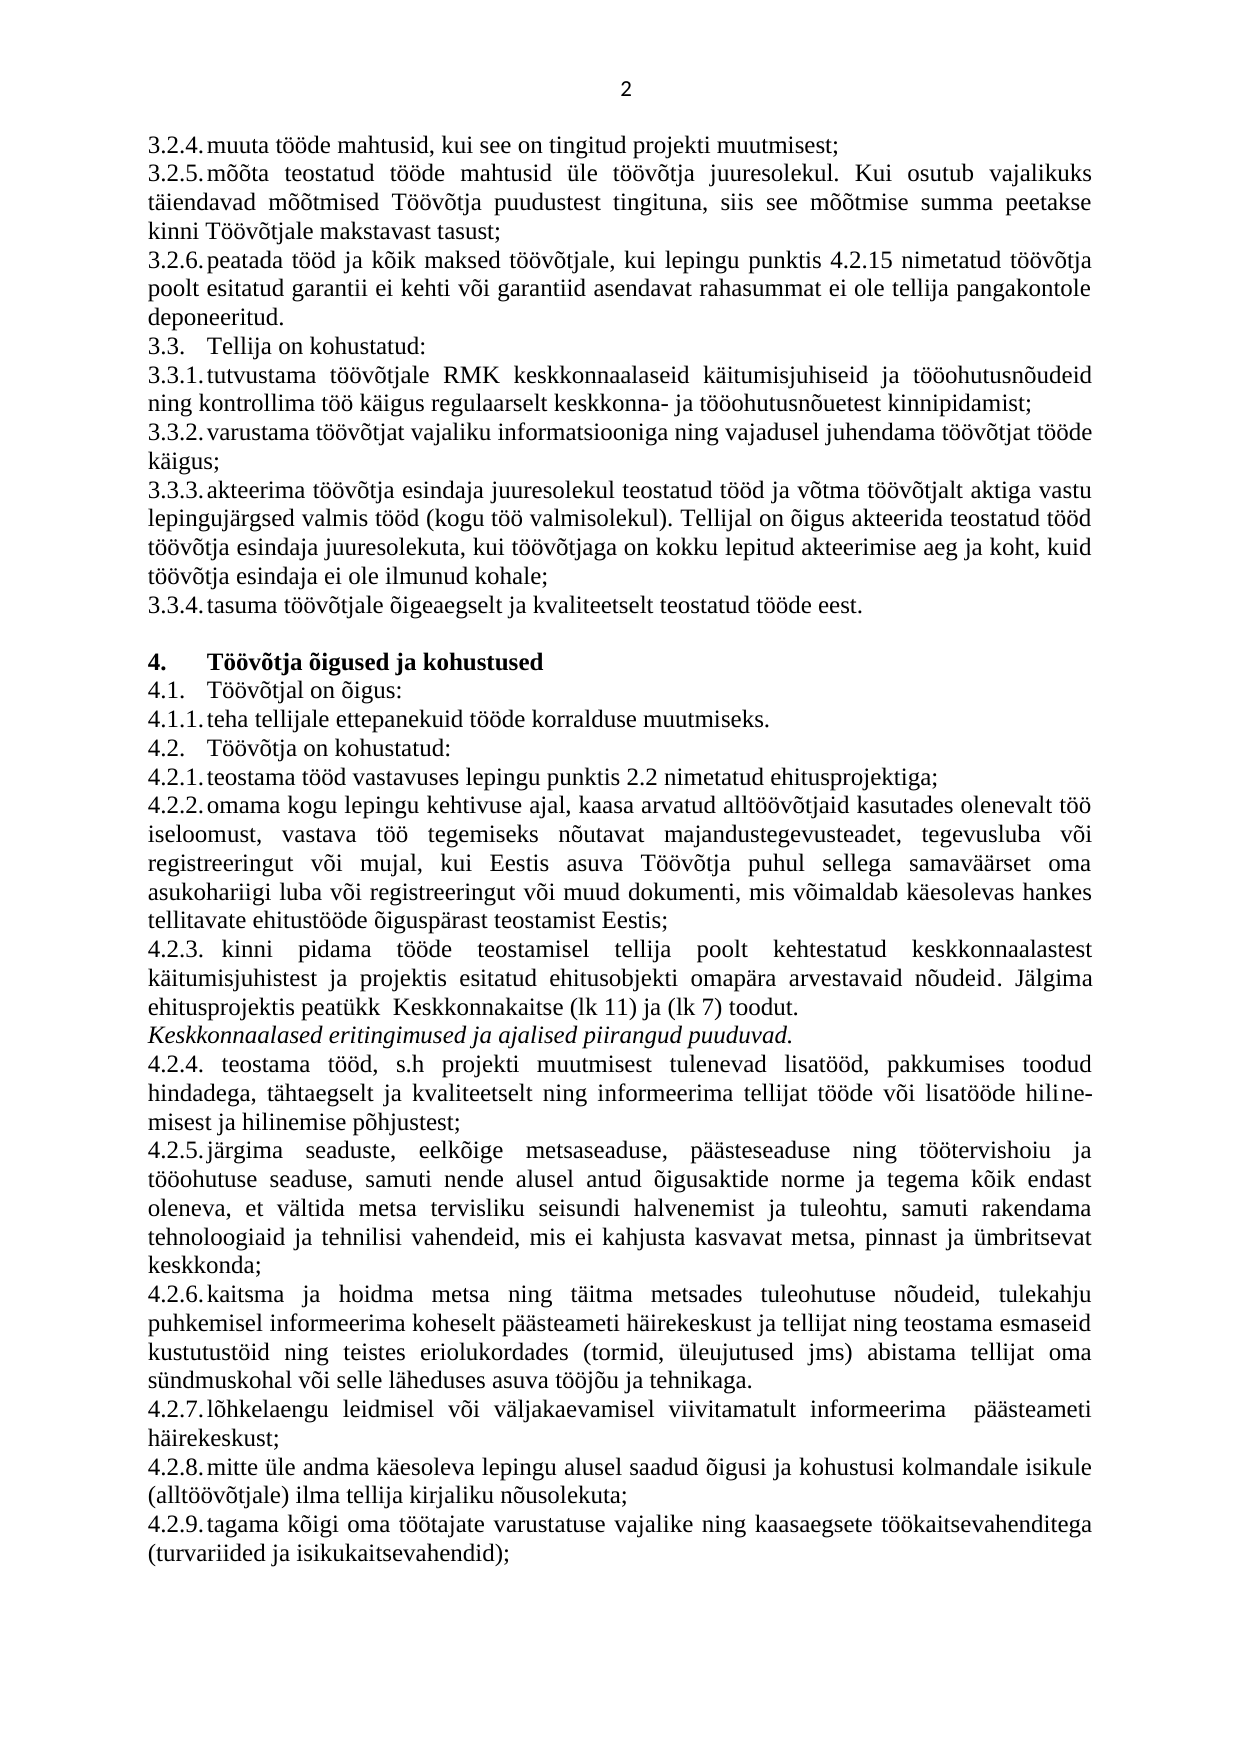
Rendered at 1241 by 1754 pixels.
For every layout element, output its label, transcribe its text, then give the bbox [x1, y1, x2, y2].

text Töövõtjal on õigus: [148, 675, 1093, 704]
text kinni pidama tööde teostamisel tellija poolt kehtestatud keskkonnaalastest käitumisjuhistest ja projektis esitatud ehitusobjekti omapära arvestavaid nõudeid. Jälgima ehitusprojektis peatükk Keskkonnakaitse (lk 11) ja (lk 7) toodut. [148, 934, 1093, 1020]
text peatada tööd ja kõik maksed töövõtjale, kui lepingu punktis 4.2.15 nimetatud töövõtja poolt esitatud garantii ei kehti või garantiid asendavat rahasummat ei ole tellija pangakontole deponeeritud. [148, 245, 1093, 331]
text järgima seaduste, eelkõige metsaseaduse, päästeseaduse ning töötervishoiu ja tööohutuse seaduse, samuti nende alusel antud õigusaktide norme ja tegema kõik endast oleneva, et vältida metsa tervisliku seisundi halvenemist ja tuleohtu, samuti rakendama tehnoloogiaid ja tehnilisi vahendeid, mis ei kahjusta kasvavat metsa, pinnast ja ümbritsevat keskkonda; [148, 1135, 1093, 1279]
text lõhkelaengu leidmisel või väljakaevamisel viivitamatult informeerima päästeameti häirekeskust; [148, 1394, 1093, 1452]
text Töövõtja õigused ja kohustused [148, 647, 1093, 675]
text Töövõtja on kohustatud: [148, 733, 1093, 762]
text akteerima töövõtja esindaja juuresolekul teostatud tööd ja võtma töövõtjalt aktiga vastu lepingujärgsed valmis tööd (kogu töö valmisolekul). Tellijal on õigus akteerida teostatud tööd töövõtja esindaja juuresolekuta, kui töövõtjaga on kokku lepitud akteerimise aeg ja koht, kuid töövõtja esindaja ei ole ilmunud kohale; [148, 475, 1093, 590]
text mõõta teostatud tööde mahtusid üle töövõtja juuresolekul. Kui osutub vajalikuks täiendavad mõõtmised Töövõtja puudustest tingituna, siis see mõõtmise summa peetakse kinni Töövõtjale makstavast tasust; [148, 158, 1093, 245]
text kaitsma ja hoidma metsa ning täitma metsades tuleohutuse nõudeid, tulekahju puhkemisel informeerima koheselt päästeameti häirekeskust ja tellijat ning teostama esmaseid kustutustöid ning teistes eriolukordades (tormid, üleujutused jms) abistama tellijat oma sündmuskohal või selle läheduses asuva tööjõu ja tehnikaga. [148, 1279, 1093, 1394]
text mitte üle andma käesoleva lepingu alusel saadud õigusi ja kohustusi kolmandale isikule (alltöövõtjale) ilma tellija kirjaliku nõusolekuta; [148, 1452, 1093, 1509]
text teha tellijale ettepanekuid tööde korralduse muutmiseks. [148, 704, 1093, 733]
text tutvustama töövõtjale RMK keskkonnaalaseid käitumisjuhiseid ja tööohutusnõudeid ning kontrollima töö käigus regulaarselt keskkonna- ja tööohutusnõuetest kinnipidamist; [148, 360, 1093, 417]
text tagama kõigi oma töötajate varustatuse vajalike ning kaasaegsete töökaitsevahenditega (turvariided ja isikukaitsevahendid); [148, 1509, 1093, 1567]
text varustama töövõtjat vajaliku informatsiooniga ning vajadusel juhendama töövõtjat tööde käigus; [148, 417, 1093, 475]
text teostama tööd vastavuses lepingu punktis 2.2 nimetatud ehitusprojektiga; [148, 762, 1093, 790]
text Keskkonnaalased eritingimused ja ajalised piirangud puuduvad. [148, 1020, 1093, 1049]
text teostama tööd, s.h projekti muutmisest tulenevad lisatööd, pakkumises toodud hindadega, tähtaegselt ja kvaliteetselt ning informeerima tellijat tööde või lisatööde hilinemisest ja hilinemise põhjustest; [148, 1049, 1093, 1135]
text omama kogu lepingu kehtivuse ajal, kaasa arvatud alltöövõtjaid kasutades olenevalt töö iseloomust, vastava töö tegemiseks nõutavat majandustegevusteadet, tegevusluba või registreeringut või mujal, kui Eestis asuva Töövõtja puhul sellega samaväärset oma asukohariigi luba või registreeringut või muud dokumenti, mis võimaldab käesolevas hankes tellitavate ehitustööde õiguspärast teostamist Eestis; [148, 790, 1093, 934]
text muuta tööde mahtusid, kui see on tingitud projekti muutmisest; [148, 130, 1093, 158]
text tasuma töövõtjale õigeaegselt ja kvaliteetselt teostatud tööde eest. [148, 590, 1093, 618]
text Tellija on kohustatud: [148, 331, 1093, 360]
